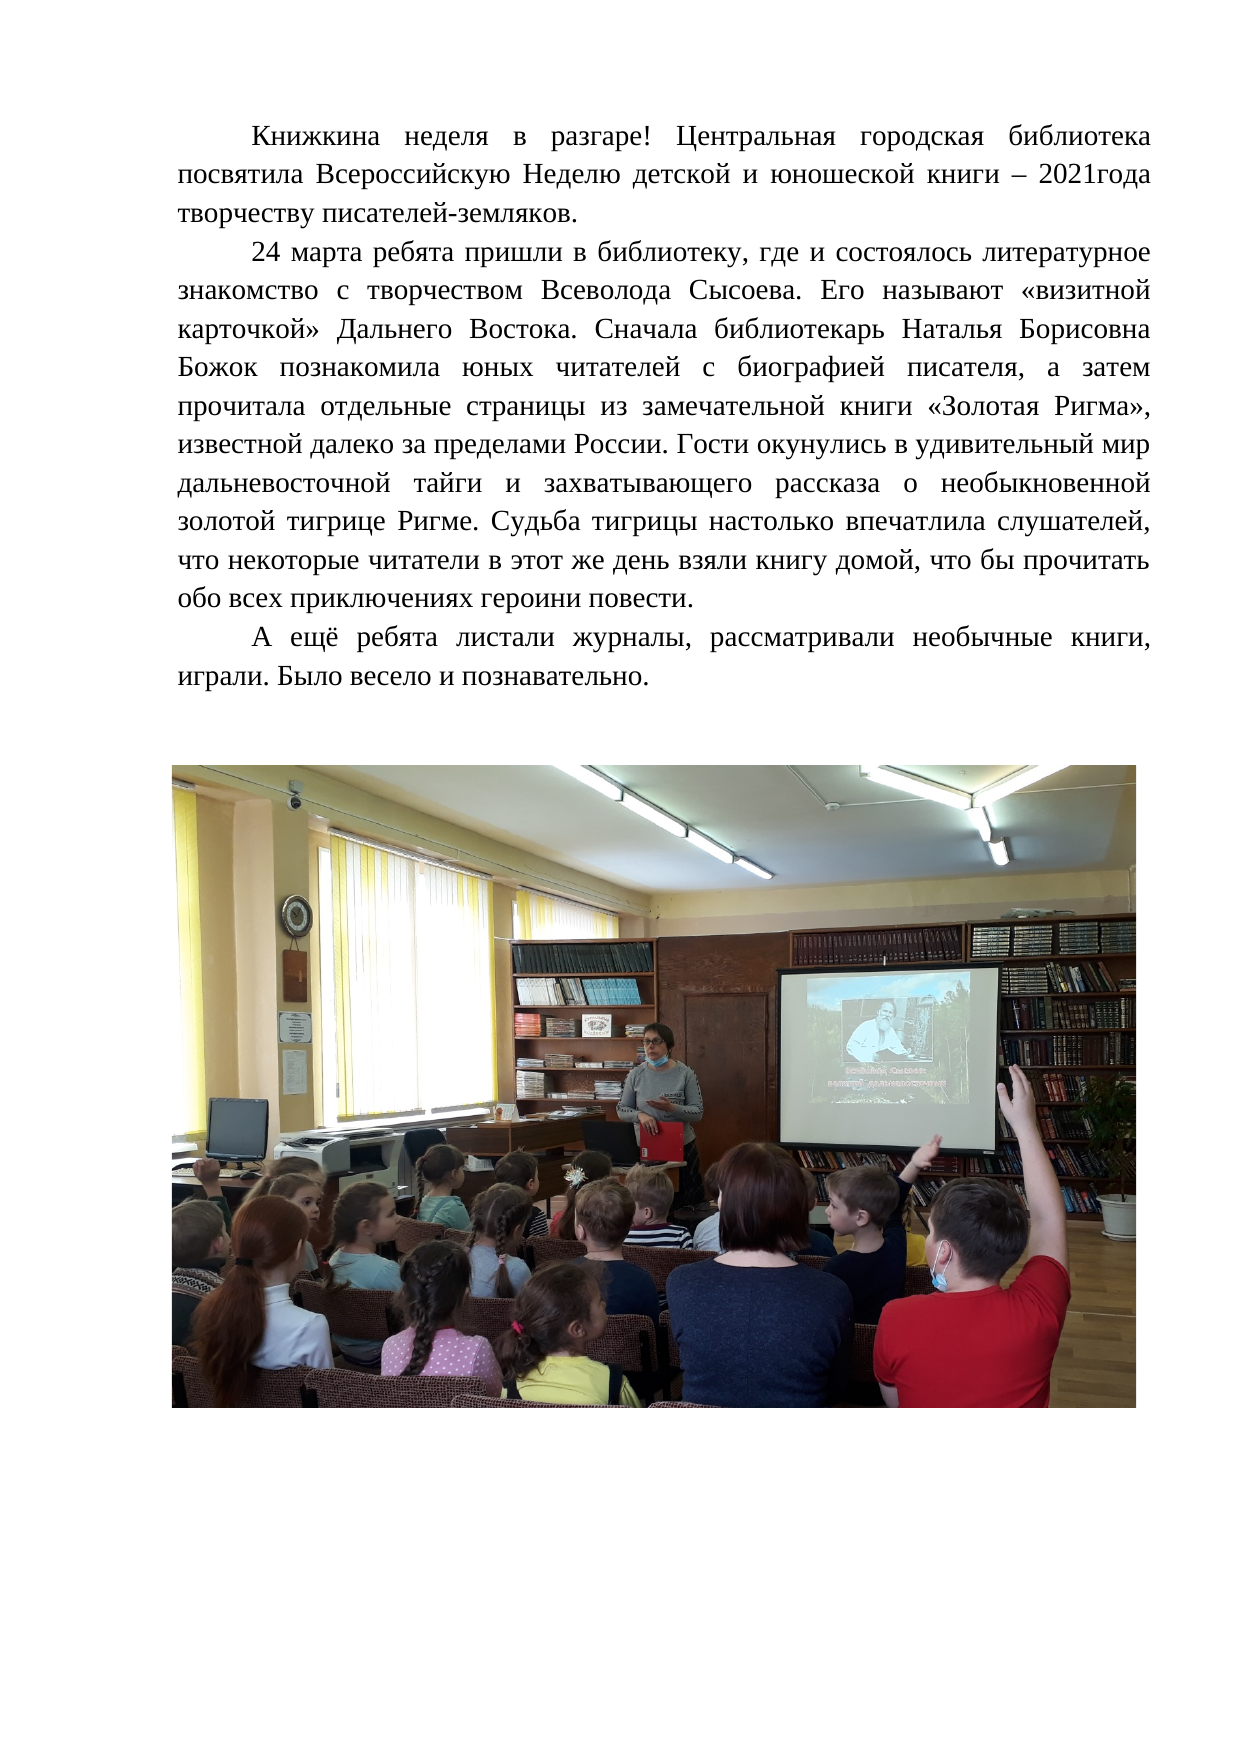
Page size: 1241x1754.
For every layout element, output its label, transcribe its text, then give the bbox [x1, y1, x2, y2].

text А ещё ребята листали журналы, рассматривали необычные книги, играли. Было весело и познавательно. [177, 619, 1152, 691]
picture [171, 765, 1137, 1408]
text Книжкина неделя в разгаре! Центральная городская библиотека посвятила Всероссийскую Неделю детской и юношеской книги – 2021года творчеству писателей-земляков. [177, 118, 1152, 229]
text 24 марта ребята пришли в библиотеку, где и состоялось литературное знакомство с творчеством Всеволода Сысоева. Его называют «визитной карточкой» Дальнего Востока. Сначала библиотекарь Наталья Борисовна Божок познакомила юных читателей с биографией писателя, а затем прочитала отдельные страницы из замечательной книги «Золотая Ригма», известной далеко за пределами России. Гости окунулись в удивительный мир дальневосточной тайги и захватывающего рассказа о необыкновенной золотой тигрице Ригме. Судьба тигрицы настолько впечатлила слушателей, что некоторые читатели в этот же день взяли книгу домой, что бы прочитать обо всех приключениях героини повести. [177, 234, 1152, 614]
